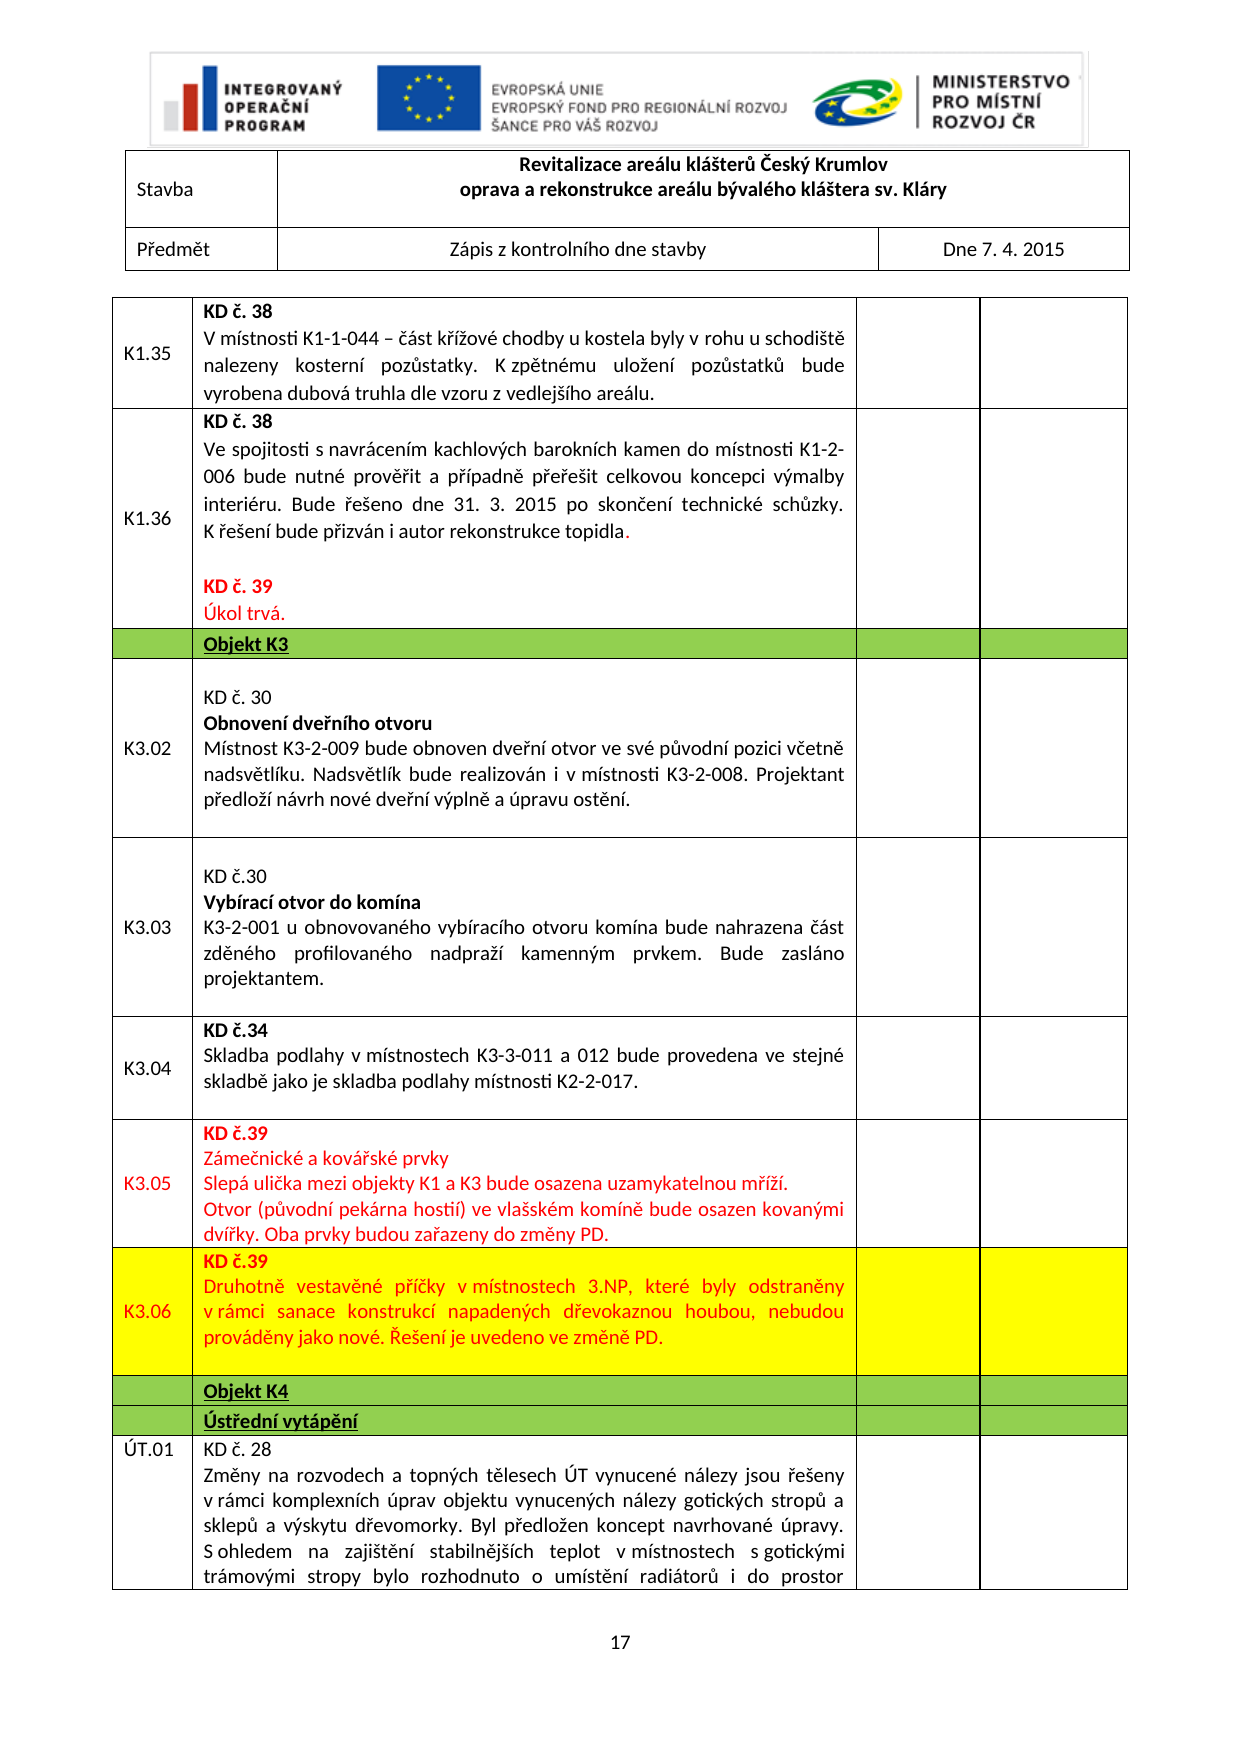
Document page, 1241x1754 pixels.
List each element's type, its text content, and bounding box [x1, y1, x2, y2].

table_cell KD č.30 Vybírací otvor do komína K3-2-001 u obnovovaného vybíracího otvoru komína bude nahrazena část zděného profilovaného nadpraží kamenným prvkem. Bude zasláno projektantem. [193, 838, 856, 1016]
table_cell KD č. 38 Ve spojitosti s navrácením kachlových barokních kamen do místnosti K1-2-006 bude nutné prověřit a případně přeřešit celkovou koncepci výmalby interiéru. Bude řešeno dne 31. 3. 2015 po skončení technické schůzky. K řešení bude přizván i autor rekonstrukce topidla. KD č. 39 Úkol trvá. [193, 409, 856, 628]
table_cell [981, 409, 1127, 628]
table_cell K3.02 [113, 659, 192, 837]
table_cell KD č. 38 V místnosti K1-1-044 – část křížové chodby u kostela byly v rohu u schodiště nalezeny kosterní pozůstatky. K zpětnému uložení pozůstatků bude vyrobena dubová truhla dle vzoru z vedlejšího areálu. [193, 298, 856, 408]
table_cell [981, 1120, 1127, 1247]
table_cell K3.05 [113, 1120, 192, 1247]
table_cell [857, 1436, 979, 1589]
table_cell [113, 1406, 192, 1435]
table_cell Objekt K3 [193, 629, 856, 658]
table_cell [857, 838, 979, 1016]
table_cell [857, 629, 979, 658]
table_cell [981, 1376, 1127, 1405]
table_cell [981, 1436, 1127, 1589]
table_cell [857, 1376, 979, 1405]
table_cell ÚT.01 [113, 1436, 192, 1589]
picture [147, 51, 1090, 149]
table_cell K3.04 [113, 1017, 192, 1119]
table_cell [857, 409, 979, 628]
table_cell [981, 838, 1127, 1016]
table_cell [113, 629, 192, 658]
table_cell KD č.34 Skladba podlahy v místnostech K3-3-011 a 012 bude provedena ve stejné skladbě jako je skladba podlahy místnosti K2-2-017. [193, 1017, 856, 1119]
table_cell [857, 1248, 979, 1375]
table_cell [113, 1376, 192, 1405]
table_cell KD č.39 Zámečnické a kovářské prvky Slepá ulička mezi objekty K1 a K3 bude osazena uzamykatelnou mříží. Otvor (původní pekárna hostií) ve vlašském komíně bude osazen kovanými dvířky. Oba prvky budou zařazeny do změny PD. [193, 1120, 856, 1247]
table_cell Objekt K4 [193, 1376, 856, 1405]
table_cell K1.35 [113, 298, 192, 408]
table_cell [857, 1406, 979, 1435]
table_cell [981, 629, 1127, 658]
table_cell [857, 659, 979, 837]
table_cell [857, 1017, 979, 1119]
table_cell K3.03 [113, 838, 192, 1016]
table_cell [981, 1248, 1127, 1375]
table_cell K3.06 [113, 1248, 192, 1375]
table_cell [981, 1406, 1127, 1435]
table_cell K1.36 [113, 409, 192, 628]
table_cell [981, 1017, 1127, 1119]
table_cell KD č. 30 Obnovení dveřního otvoru Místnost K3-2-009 bude obnoven dveřní otvor ve své původní pozici včetně nadsvětlíku. Nadsvětlík bude realizován i v místnosti K3-2-008. Projektant předloží návrh nové dveřní výplně a úpravu ostění. [193, 659, 856, 837]
table_cell [857, 1120, 979, 1247]
table_cell [981, 298, 1127, 408]
table_cell Ústřední vytápění [193, 1406, 856, 1435]
table_cell [857, 298, 979, 408]
table_cell KD č.39 Druhotně vestavěné příčky v místnostech 3.NP, které byly odstraněny v rámci sanace konstrukcí napadených dřevokaznou houbou, nebudou prováděny jako nové. Řešení je uvedeno ve změně PD. [193, 1248, 856, 1375]
table_cell [981, 659, 1127, 837]
